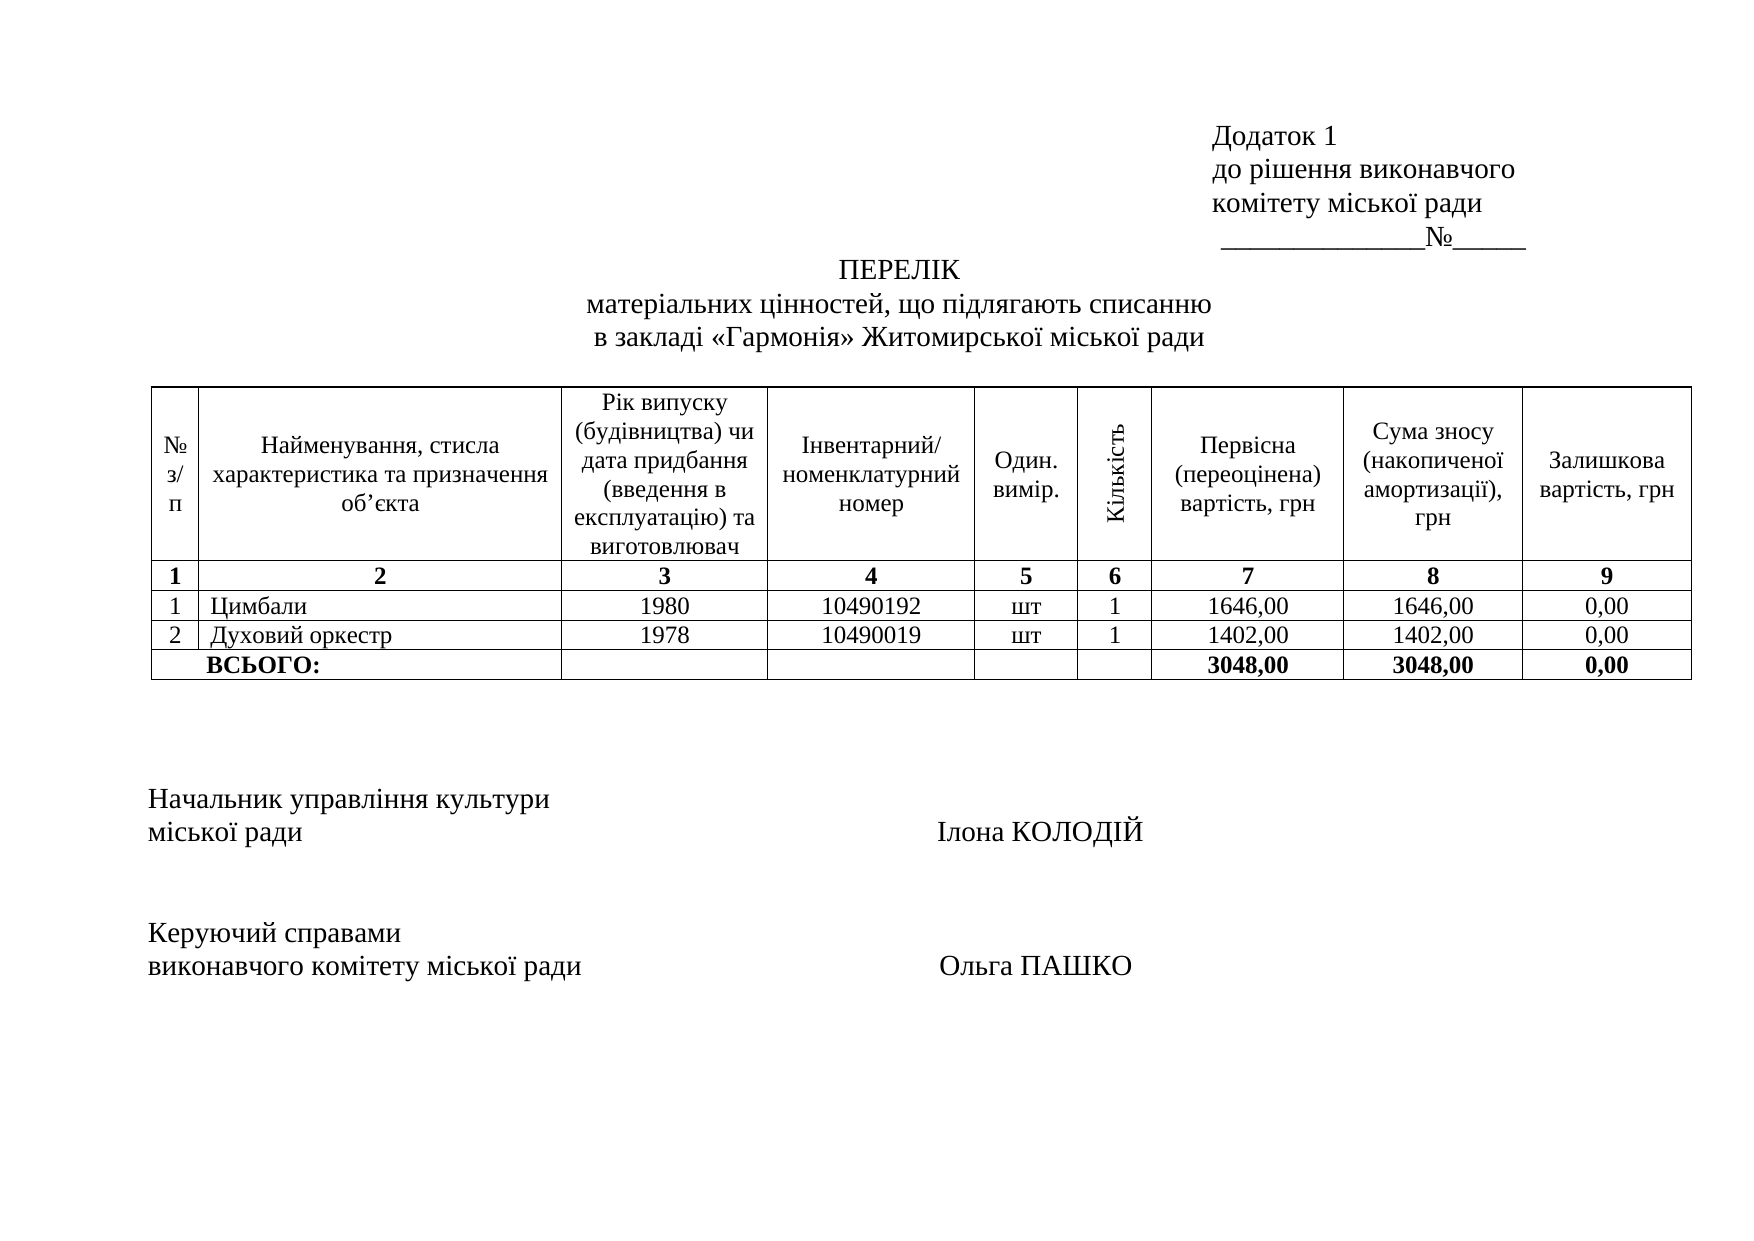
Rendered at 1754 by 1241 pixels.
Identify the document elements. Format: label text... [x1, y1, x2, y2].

table_cell 0,00 [1523, 650, 1691, 679]
text Додаток 1 [162, 118, 1636, 152]
table_cell 10490192 [768, 591, 974, 619]
text міської ради Ілона КОЛОДІЙ [148, 814, 1636, 848]
table_cell 4 [768, 561, 974, 590]
table_cell 1402,00 [1152, 621, 1343, 649]
table_cell 1 [152, 591, 198, 619]
table_cell 3 [562, 561, 767, 590]
table_cell 3048,00 [1152, 650, 1343, 679]
table_cell ВСЬОГО: [152, 650, 561, 679]
table_cell 1646,00 [1344, 591, 1522, 619]
table_cell 1 [152, 561, 198, 590]
text до рішення виконавчого [162, 152, 1636, 185]
table_cell 1402,00 [1344, 621, 1522, 649]
table_cell 3048,00 [1344, 650, 1522, 679]
table_cell шт [975, 591, 1077, 619]
table_cell 1978 [562, 621, 767, 649]
table_header Один. вимір. [975, 388, 1077, 560]
table_cell 10490019 [768, 621, 974, 649]
table_cell 9 [1523, 561, 1691, 590]
table_header Первісна (переоцінена) вартість, грн [1152, 388, 1343, 560]
text матеріальних цінностей, що підлягають списанню [162, 286, 1636, 319]
text в закладі «Гармонія» Житомирської міської ради [162, 319, 1636, 353]
table_cell 0,00 [1523, 591, 1691, 619]
table_cell 7 [1152, 561, 1343, 590]
table_cell 1 [1078, 621, 1151, 649]
table_cell [1078, 650, 1151, 679]
table_header Рік випуску (будівництва) чи дата придбання (введення в експлуатацію) та виготовлювач [562, 388, 767, 560]
table_header № з/п [152, 388, 198, 560]
table_cell 1646,00 [1152, 591, 1343, 619]
table_cell 8 [1344, 561, 1522, 590]
table_cell 5 [975, 561, 1077, 590]
table_header Залишкова вартість, грн [1523, 388, 1691, 560]
text ПЕРЕЛІК [162, 252, 1636, 286]
table_cell 2 [199, 561, 561, 590]
table_cell [975, 650, 1077, 679]
table_header Сума зносу (накопиченої амортизації), грн [1344, 388, 1522, 560]
table_cell [562, 650, 767, 679]
text виконавчого комітету міської ради Ольга ПАШКО [148, 948, 1636, 982]
text Керуючий справами [148, 915, 1636, 948]
table_header Найменування, стисла характеристика та призначення об’єкта [199, 388, 561, 560]
table_cell 6 [1078, 561, 1151, 590]
table_cell [768, 650, 974, 679]
text комітету міської ради [118, 185, 1636, 219]
table_cell 1 [1078, 591, 1151, 619]
table_header Кількість [1078, 388, 1151, 560]
table_cell 0,00 [1523, 621, 1691, 649]
table_cell шт [975, 621, 1077, 649]
table_cell 1980 [562, 591, 767, 619]
text ______________№_____ [162, 219, 1636, 252]
table_cell Цимбали [199, 591, 561, 619]
table_cell 2 [152, 621, 198, 649]
text Начальник управління культури [148, 781, 1636, 814]
table_header Інвентарний/ номенклатурний номер [768, 388, 974, 560]
table_cell Духовий оркестр [199, 621, 561, 649]
